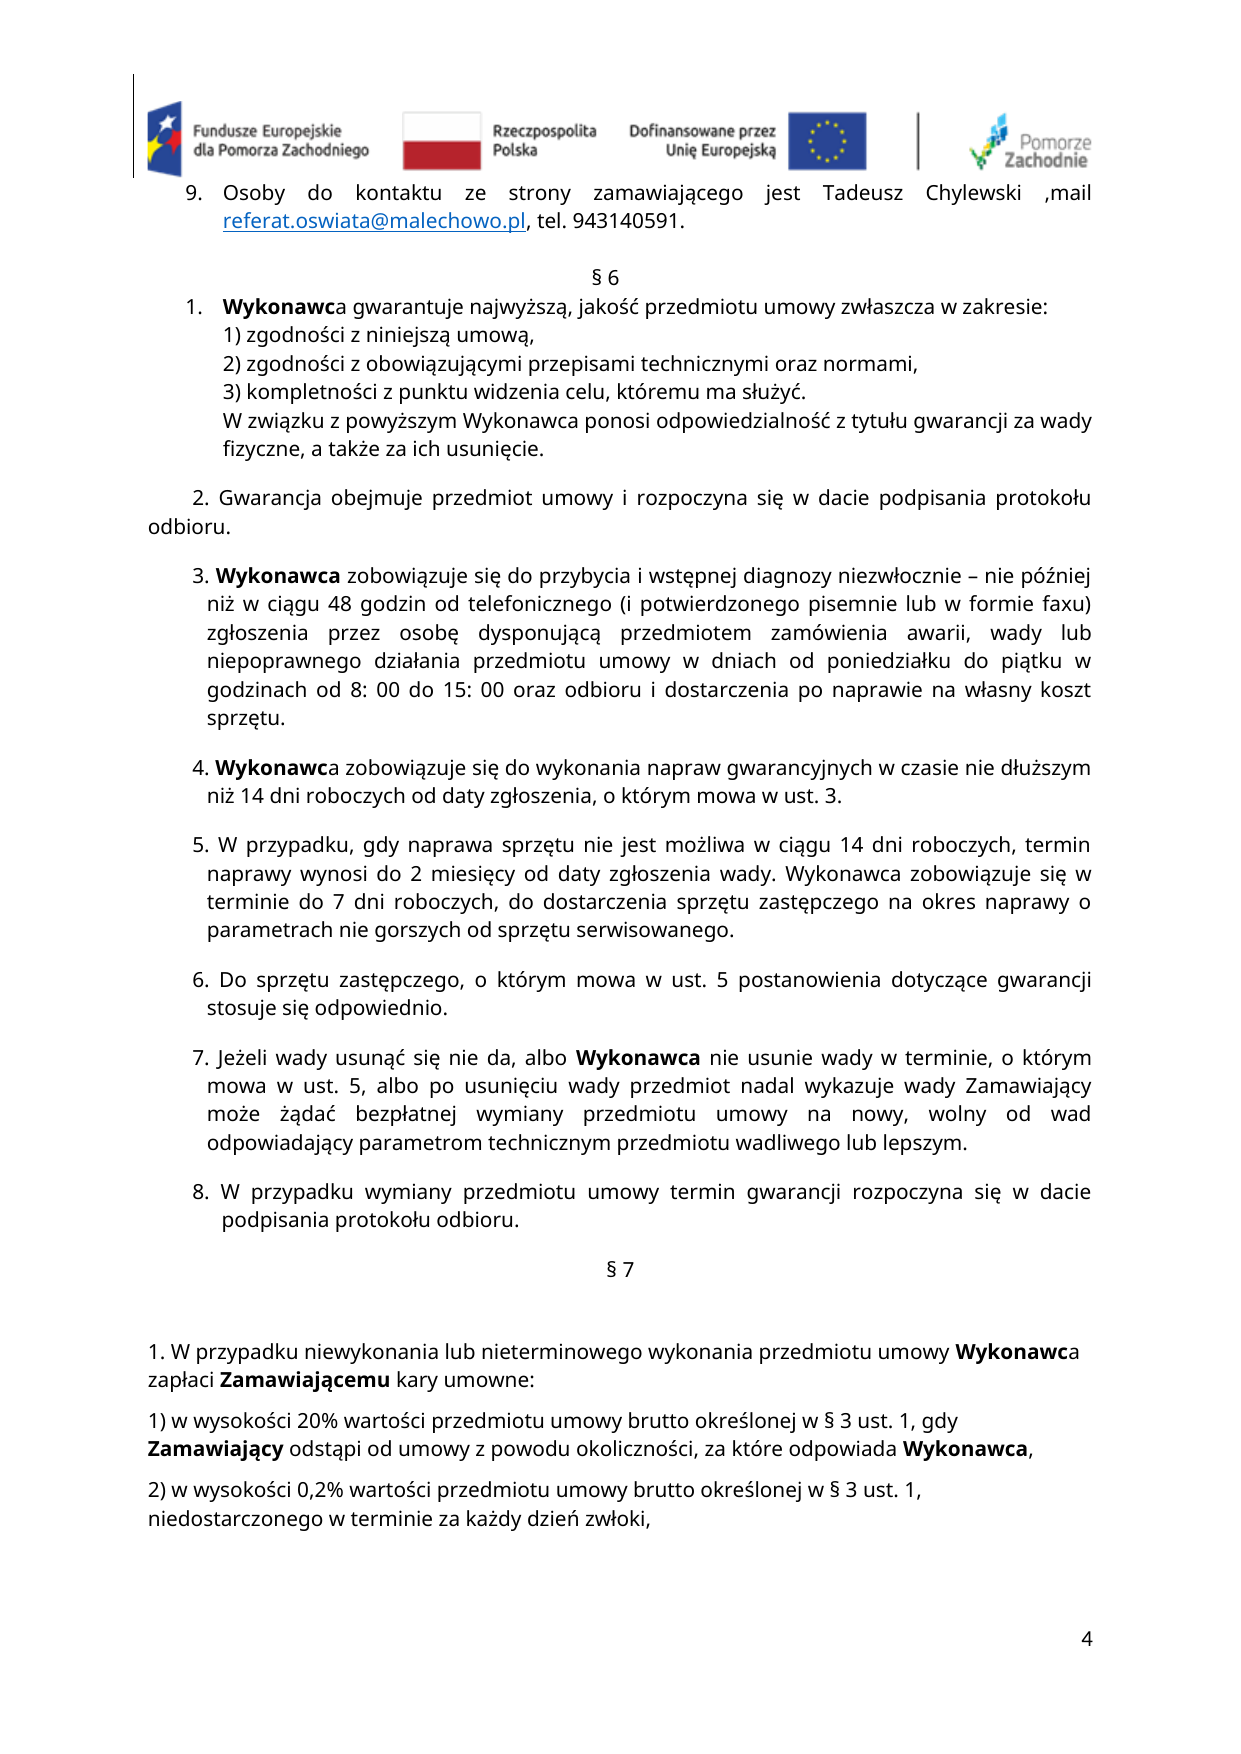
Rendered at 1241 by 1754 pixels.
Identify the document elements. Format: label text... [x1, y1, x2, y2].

text 2. Gwarancja obejmuje przedmiot umowy i rozpoczyna się w dacie podpisania protokołu odbioru. [148, 483, 1093, 540]
picture [147, 101, 1093, 179]
list W związku z powyższym Wykonawca ponosi odpowiedzialność z tytułu gwarancji za wady fizyczne, a także za ich usunięcie. [223, 406, 1093, 463]
text 8. W przypadku wymiany przedmiotu umowy termin gwarancji rozpoczyna się w dacie podpisania protokołu odbioru. [192, 1177, 1093, 1234]
text § 7 [148, 1255, 1093, 1283]
text 1) w wysokości 20% wartości przedmiotu umowy brutto określonej w § 3 ust. 1, gdy Zamawiający odstąpi od umowy z powodu okoliczności, za które odpowiada Wykonawca, [148, 1406, 1093, 1463]
list § 6 [591, 263, 1093, 292]
list Osoby do kontaktu ze strony zamawiającego jest Tadeusz Chylewski ,mail referat.oswiata@malechowo.pl, tel. 943140591. [185, 179, 1093, 235]
text 4. Wykonawca zobowiązuje się do wykonania napraw gwarancyjnych w czasie nie dłuższym niż 14 dni roboczych od daty zgłoszenia, o którym mowa w ust. 3. [192, 753, 1093, 809]
text 7. Jeżeli wady usunąć się nie da, albo Wykonawca nie usunie wady w terminie, o którym mowa w ust. 5, albo po usunięciu wady przedmiot nadal wykazuje wady Zamawiający może żądać bezpłatnej wymiany przedmiotu umowy na nowy, wolny od wad odpowiadający parametrom technicznym przedmiotu wadliwego lub lepszym. [192, 1043, 1093, 1156]
list Wykonawca gwarantuje najwyższą, jakość przedmiotu umowy zwłaszcza w zakresie: [185, 292, 1093, 320]
text 3. Wykonawca zobowiązuje się do przybycia i wstępnej diagnozy niezwłocznie – nie później niż w ciągu 48 godzin od telefonicznego (i potwierdzonego pisemnie lub w formie faxu) zgłoszenia przez osobę dysponującą przedmiotem zamówienia awarii, wady lub niepoprawnego działania przedmiotu umowy w dniach od poniedziałku do piątku w godzinach od 8: 00 do 15: 00 oraz odbioru i dostarczenia po naprawie na własny koszt sprzętu. [192, 561, 1093, 732]
text 2) w wysokości 0,2% wartości przedmiotu umowy brutto określonej w § 3 ust. 1, niedostarczonego w terminie za każdy dzień zwłoki, [148, 1476, 1093, 1532]
text 6. Do sprzętu zastępczego, o którym mowa w ust. 5 postanowienia dotyczące gwarancji stosuje się odpowiednio. [192, 965, 1093, 1022]
text 5. W przypadku, gdy naprawa sprzętu nie jest możliwa w ciągu 14 dni roboczych, termin naprawy wynosi do 2 miesięcy od daty zgłoszenia wady. Wykonawca zobowiązuje się w terminie do 7 dni roboczych, do dostarczenia sprzętu zastępczego na okres naprawy o parametrach nie gorszych od sprzętu serwisowanego. [192, 830, 1093, 944]
list 2) zgodności z obowiązującymi przepisami technicznymi oraz normami, [223, 349, 1093, 377]
text 1. W przypadku niewykonania lub nieterminowego wykonania przedmiotu umowy Wykonawca zapłaci Zamawiającemu kary umowne: [148, 1337, 1093, 1394]
list 3) kompletności z punktu widzenia celu, któremu ma służyć. [223, 377, 1093, 406]
list 1) zgodności z niniejszą umową, [223, 320, 1093, 349]
